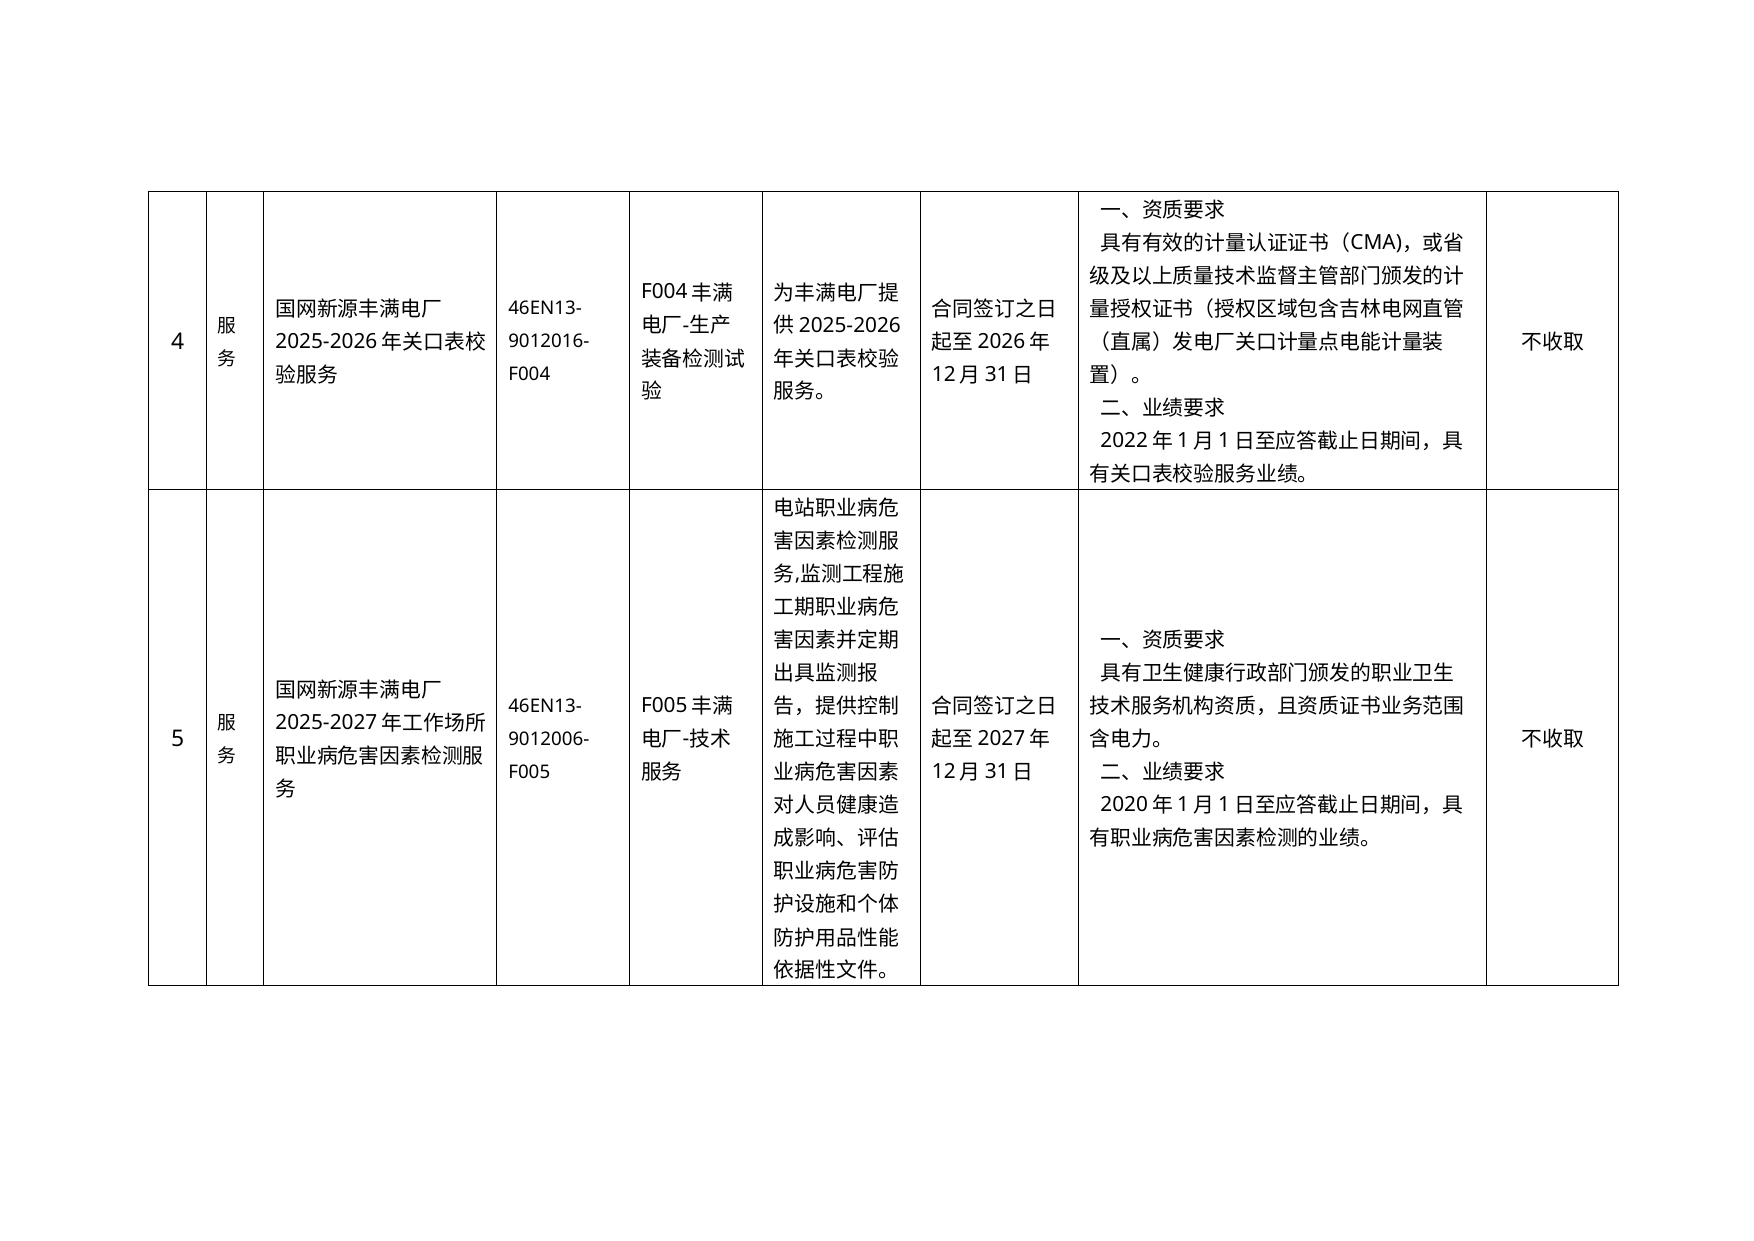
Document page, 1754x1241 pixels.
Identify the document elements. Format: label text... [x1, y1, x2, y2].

table_cell 4 [149, 192, 206, 489]
table_cell 服务 [207, 192, 263, 489]
table_cell 46EN13-9012006-F005 [497, 490, 629, 985]
table_cell 为丰满电厂提供2025-2026年关口表校验服务。 [763, 192, 920, 489]
table_cell 电站职业病危害因素检测服务,监测工程施工期职业病危害因素并定期出具监测报告，提供控制施工过程中职业病危害因素对人员健康造成影响、评估职业病危害防护设施和个体防护用品性能依据性文件。 [763, 490, 920, 985]
table_cell 46EN13-9012016-F004 [497, 192, 629, 489]
table_cell F005丰满电厂-技术服务 [630, 490, 762, 985]
table_cell F004丰满电厂-生产装备检测试验 [630, 192, 762, 489]
table_cell 服务 [207, 490, 263, 985]
table_cell 合同签订之日起至2026年12月31日 [921, 192, 1078, 489]
table_cell 一、资质要求 具有有效的计量认证证书（CMA)，或省级及以上质量技术监督主管部门颁发的计量授权证书（授权区域包含吉林电网直管（直属）发电厂关口计量点电能计量装置）。 二、业绩要求 2022年1月1日至应答截止日期间，具有关口表校验服务业绩。 [1079, 192, 1486, 489]
table_cell 合同签订之日起至2027年12月31日 [921, 490, 1078, 985]
table_cell 不收取 [1487, 192, 1618, 489]
table_cell 国网新源丰满电厂2025-2026年关口表校验服务 [264, 192, 496, 489]
table_cell 一、资质要求 具有卫生健康行政部门颁发的职业卫生技术服务机构资质，且资质证书业务范围含电力。 二、业绩要求 2020年1月1日至应答截止日期间，具有职业病危害因素检测的业绩。 [1079, 490, 1486, 985]
table_cell 国网新源丰满电厂2025-2027年工作场所职业病危害因素检测服务 [264, 490, 496, 985]
table_cell 5 [149, 490, 206, 985]
table_cell 不收取 [1487, 490, 1618, 985]
